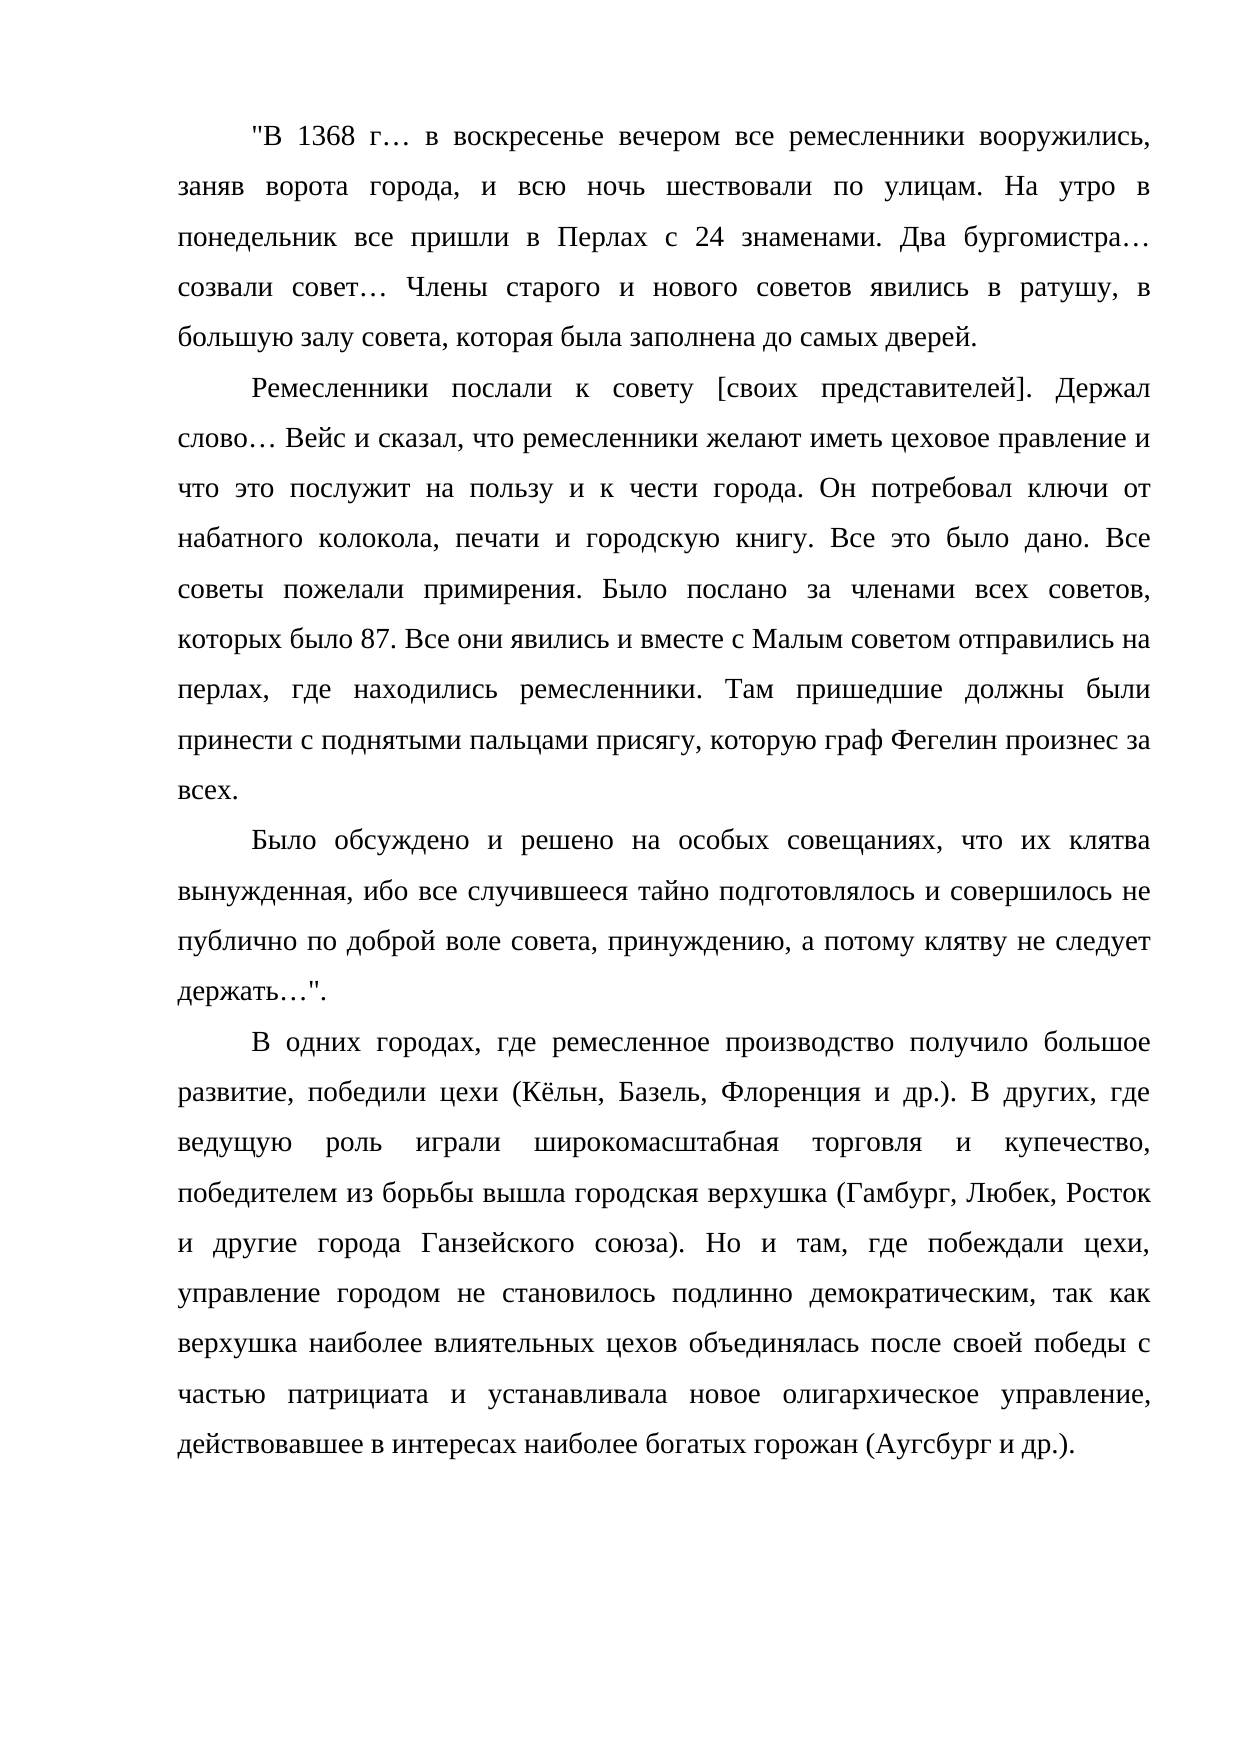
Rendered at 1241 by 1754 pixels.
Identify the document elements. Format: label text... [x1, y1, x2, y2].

text Ремесленники послали к совету [своих представителей]. Держал слово… Вейс и сказал, что ремесленники желают иметь цеховое правление и что это послужит на пользу и к чести города. Он потребовал ключи от набатного колокола, печати и городскую книгу. Все это было дано. Все советы пожелали примирения. Было послано за членами всех советов, которых было 87. Все они явились и вместе с Малым советом отправились на перлах, где находились ремесленники. Там пришедшие должны были принести с поднятыми пальцами присягу, которую граф Фегелин произнес за всех. [177, 370, 1152, 806]
text "В 1368 г… в воскресенье вечером все ремесленники вооружились, заняв ворота города, и всю ночь шествовали по улицам. На утро в понедельник все пришли в Перлах с 24 знаменами. Два бургомистра…созвали совет… Члены старого и нового советов явились в ратушу, в большую залу совета, которая была заполнена до самых дверей. [177, 118, 1152, 353]
text В одних городах, где ремесленное производство получило большое развитие, победили цехи (Кёльн, Базель, Флоренция и др.). В других, где ведущую роль играли широкомасштабная торговля и купечество, победителем из борьбы вышла городская верхушка (Гамбург, Любек, Росток и другие города Ганзейского союза). Но и там, где побеждали цехи, управление городом не становилось подлинно демократическим, так как верхушка наиболее влиятельных цехов объединялась после своей победы с частью патрициата и устанавливала новое олигархическое управление, действовавшее в интересах наиболее богатых горожан (Аугсбург и др.). [177, 1024, 1152, 1460]
text Было обсуждено и решено на особых совещаниях, что их клятва вынужденная, ибо все случившееся тайно подготовлялось и совершилось не публично по доброй воле совета, принуждению, а потому клятву не следует держать…". [177, 822, 1152, 1007]
